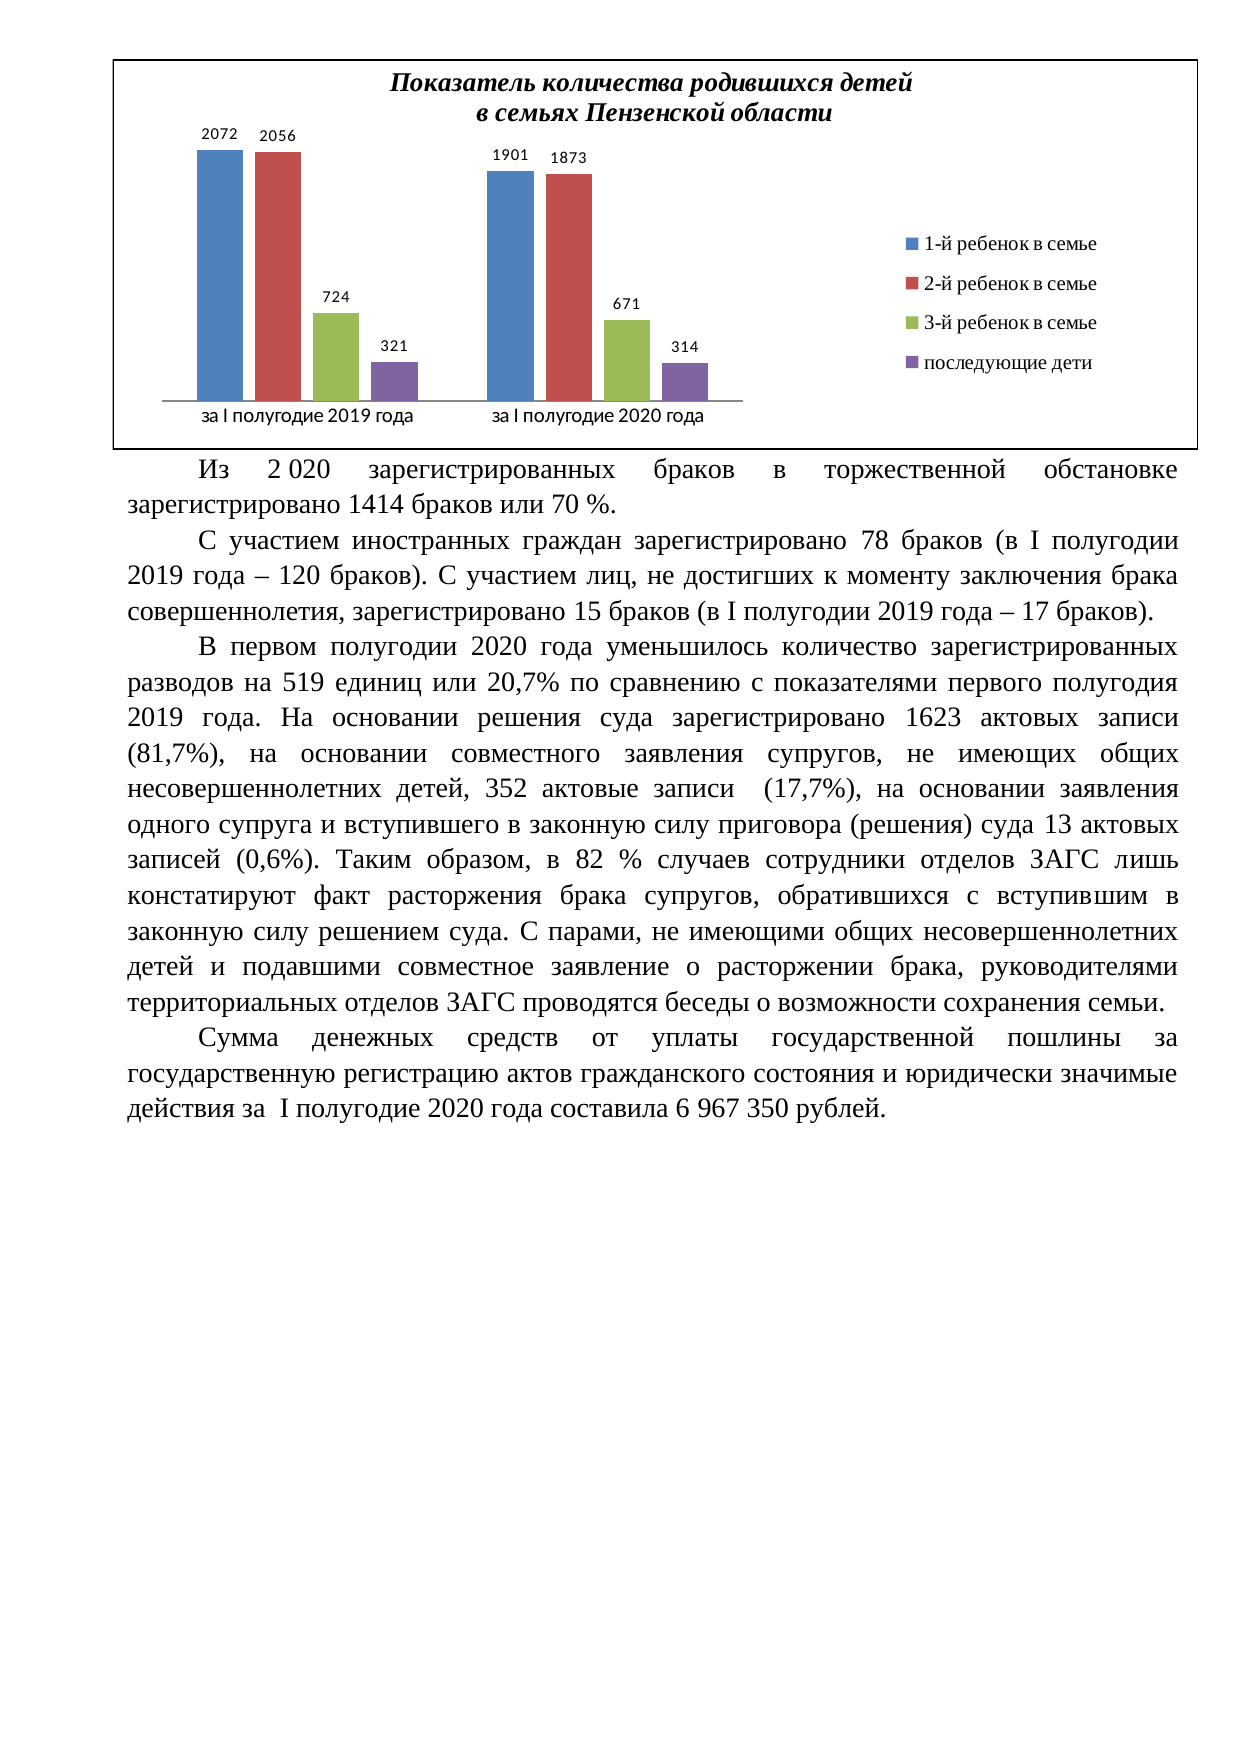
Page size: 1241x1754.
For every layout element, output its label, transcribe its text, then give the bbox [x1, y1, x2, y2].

text В первом полугодии 2020 года уменьшилось количество зарегистрированных разводов на 519 единиц или 20,7% по сравнению с показателями первого полугодия 2019 года. На основании решения суда зарегистрировано 1623 актовых записи (81,7%), на основании совместного заявления супругов, не имеющих общих несовершеннолетних детей, 352 актовые записи (17,7%), на основании заявления одного супруга и вступившего в законную силу приговора (решения) суда 13 актовых записей (0,6%). Таким образом, в 82 % случаев сотрудники отделов ЗАГС лишь констатируют факт расторжения брака супругов, обратившихся с вступившим в законную силу решением суда. С парами, не имеющими общих несовершеннолетних детей и подавшими совместное заявление о расторжении брака, руководителями территориальных отделов ЗАГС проводятся беседы о возможности сохранения семьи. [127, 627, 1179, 1018]
text С участием иностранных граждан зарегистрировано 78 браков (в I полугодии 2019 года – 120 браков). С участием лиц, не достигших к моменту заключения брака совершеннолетия, зарегистрировано 15 браков (в I полугодии 2019 года – 17 браков). [127, 521, 1179, 627]
text Из 2 020 зарегистрированных браков в торжественной обстановке зарегистрировано 1414 браков или 70 %. [127, 450, 1179, 521]
text Сумма денежных средств от уплаты государственной пошлины за государственную регистрацию актов гражданского состояния и юридически значимые действия за I полугодие 2020 года составила 6 967 350 рублей. [127, 1018, 1179, 1125]
